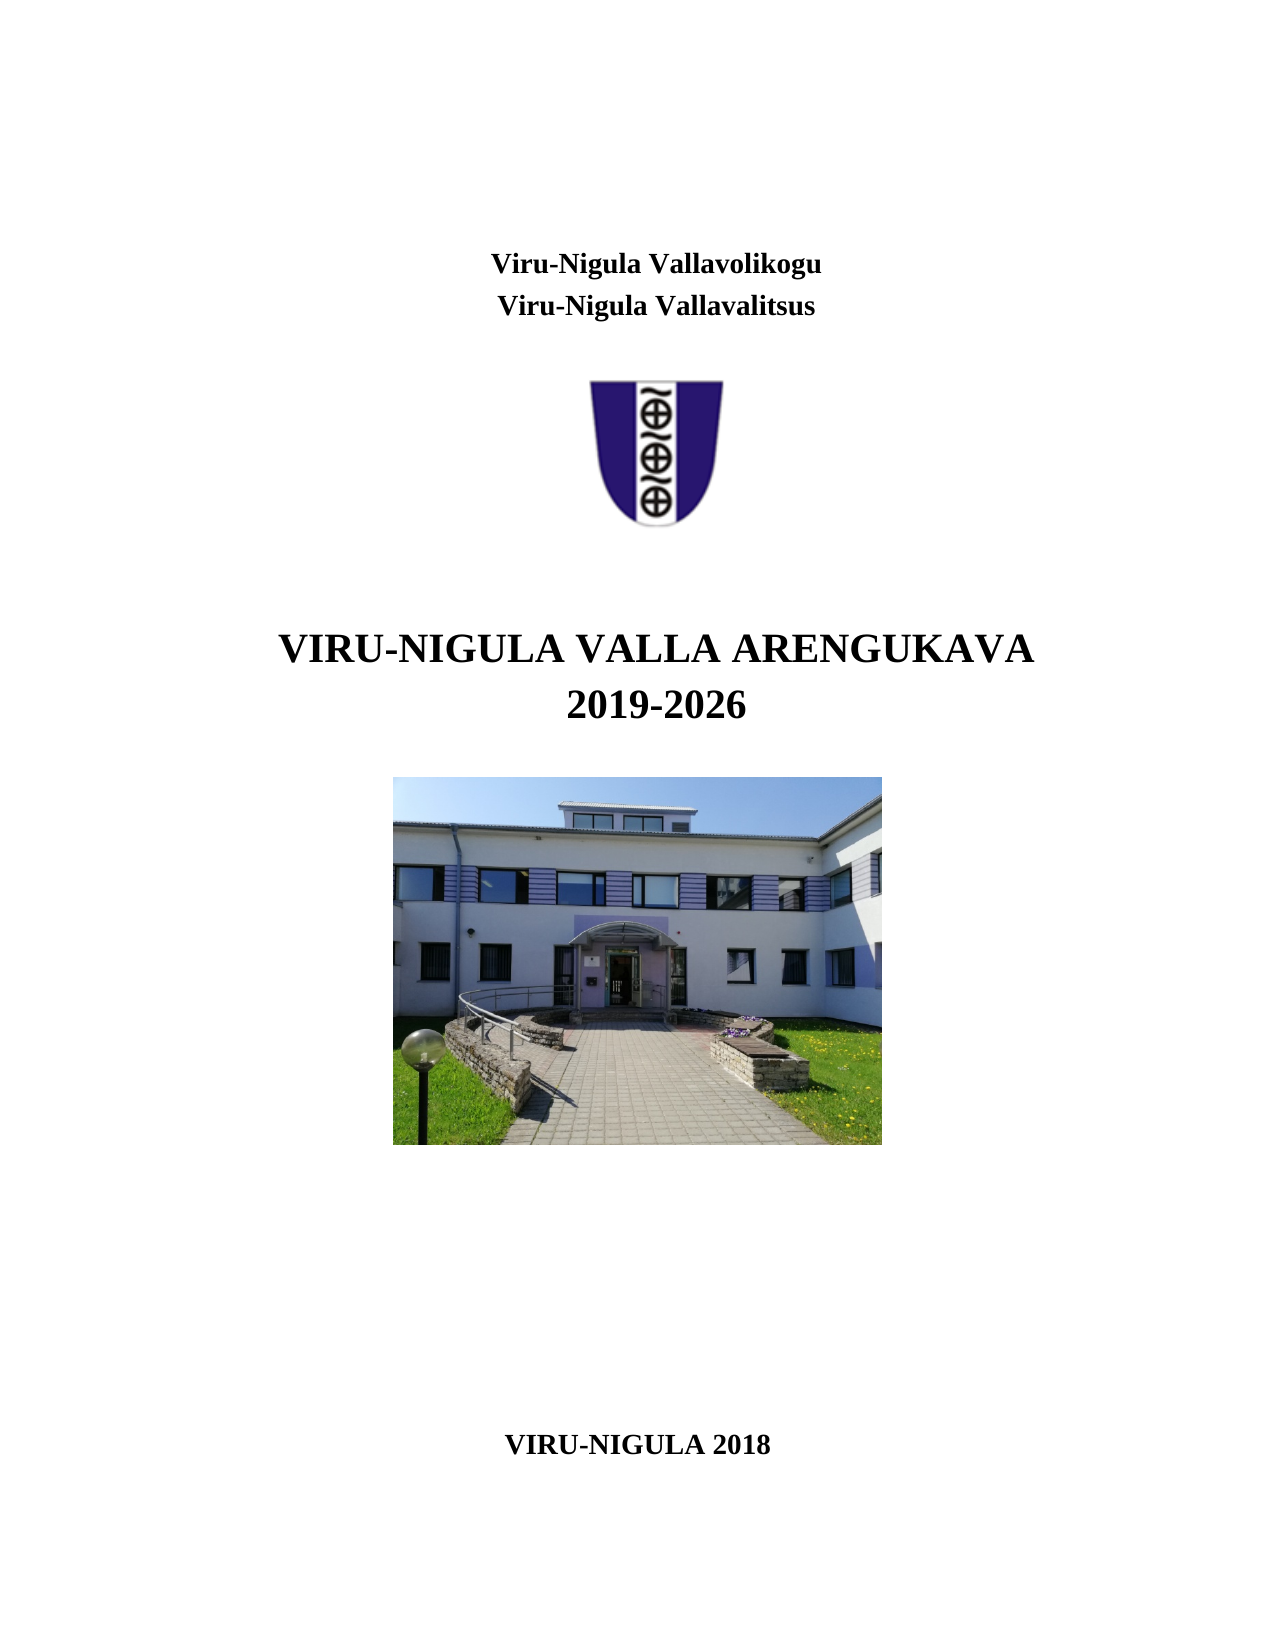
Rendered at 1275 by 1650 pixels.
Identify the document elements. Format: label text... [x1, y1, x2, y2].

text Viru-Nigula Vallavalitsus [187, 288, 1125, 321]
text VIRU-NIGULA 2018 [150, 1427, 1125, 1461]
picture [588, 366, 725, 530]
text 2019-2026 [187, 679, 1125, 727]
text Viru-Nigula Vallavolikogu [187, 246, 1125, 279]
picture [393, 777, 882, 1145]
text VIRU-NIGULA VALLA ARENGUKAVA [187, 623, 1125, 671]
